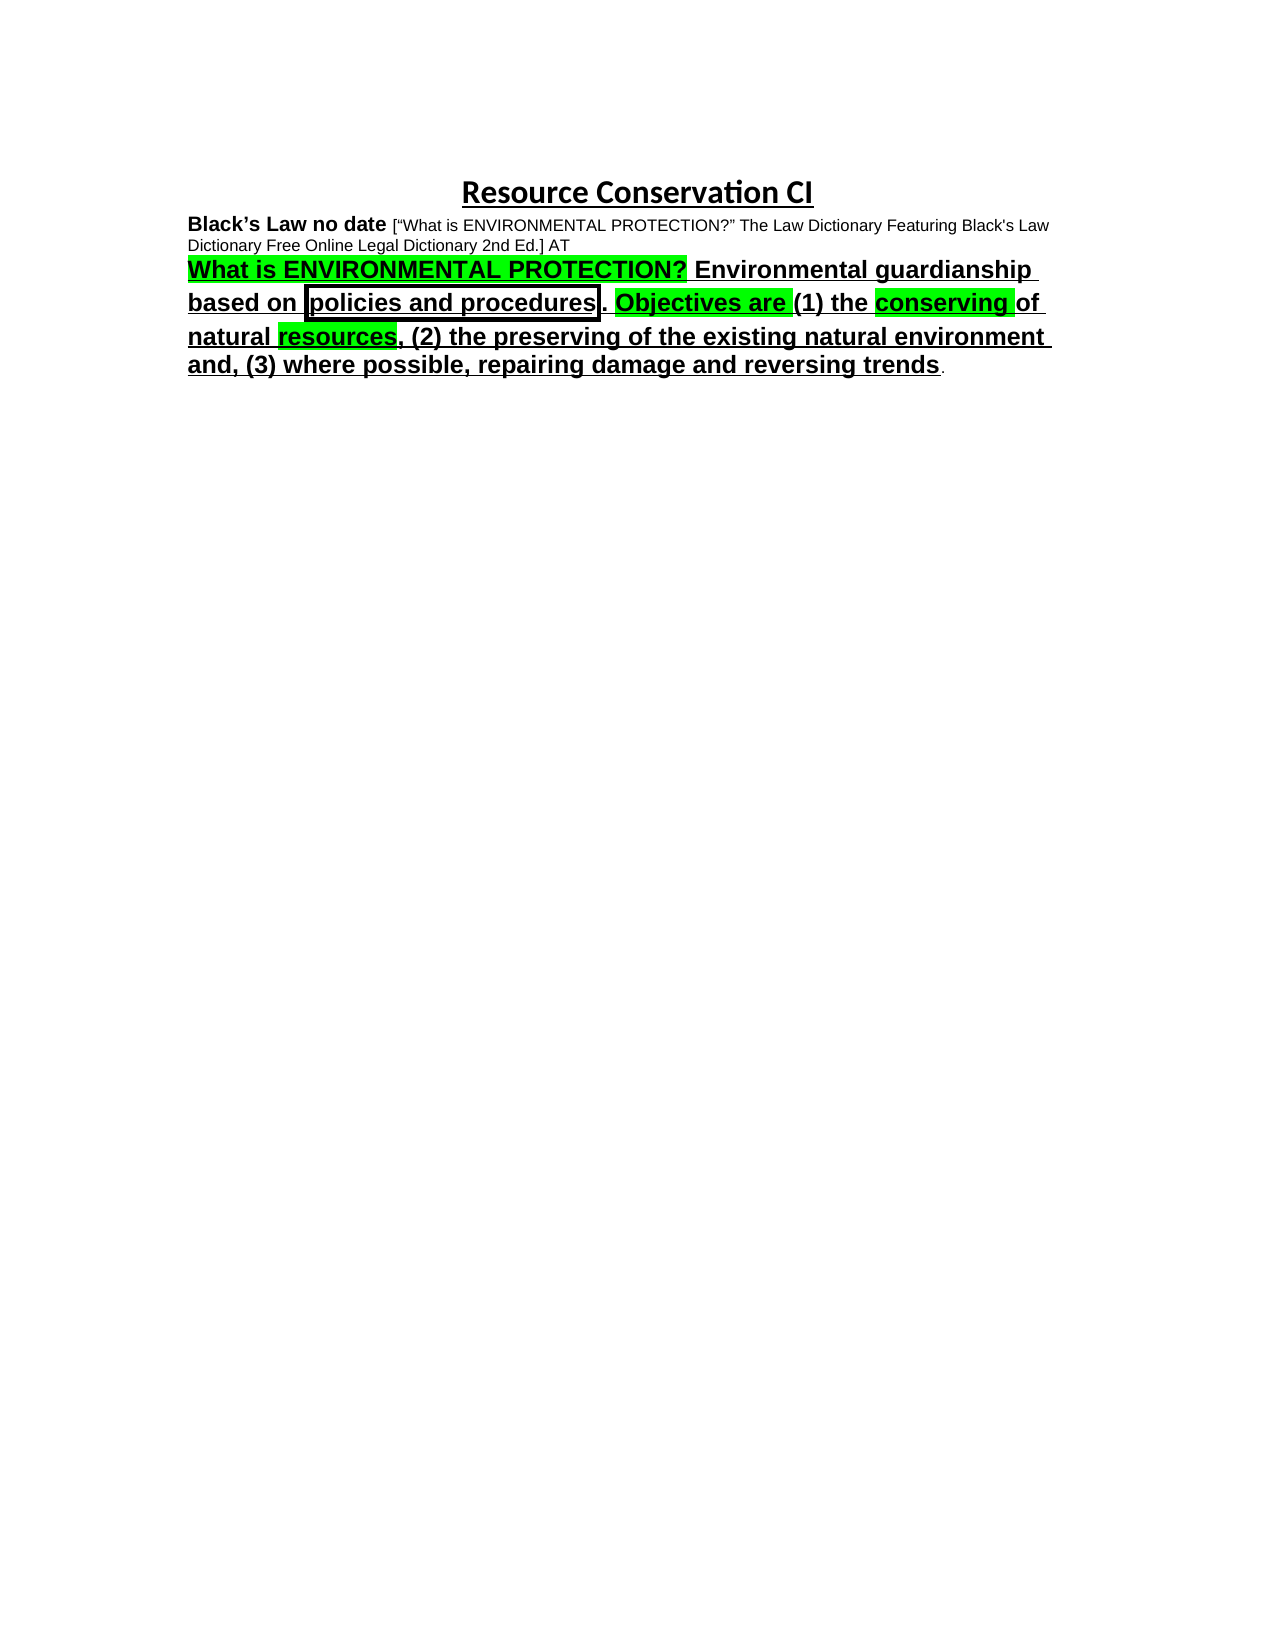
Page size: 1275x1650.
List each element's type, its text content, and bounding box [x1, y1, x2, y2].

subtitle Resource Conservation CI [187, 171, 1087, 212]
text What is ENVIRONMENTAL PROTECTION? Environmental guardianship based on policies and procedures. Objectives are (1) the conserving of natural resources, (2) the preserving of the existing natural environment and, (3) where possible, repairing damage and reversing trends. [187, 255, 1087, 379]
text Black’s Law no date [“What is ENVIRONMENTAL PROTECTION?” The Law Dictionary Featuring Black's Law Dictionary Free Online Legal Dictionary 2nd Ed.] AT [187, 212, 1087, 255]
